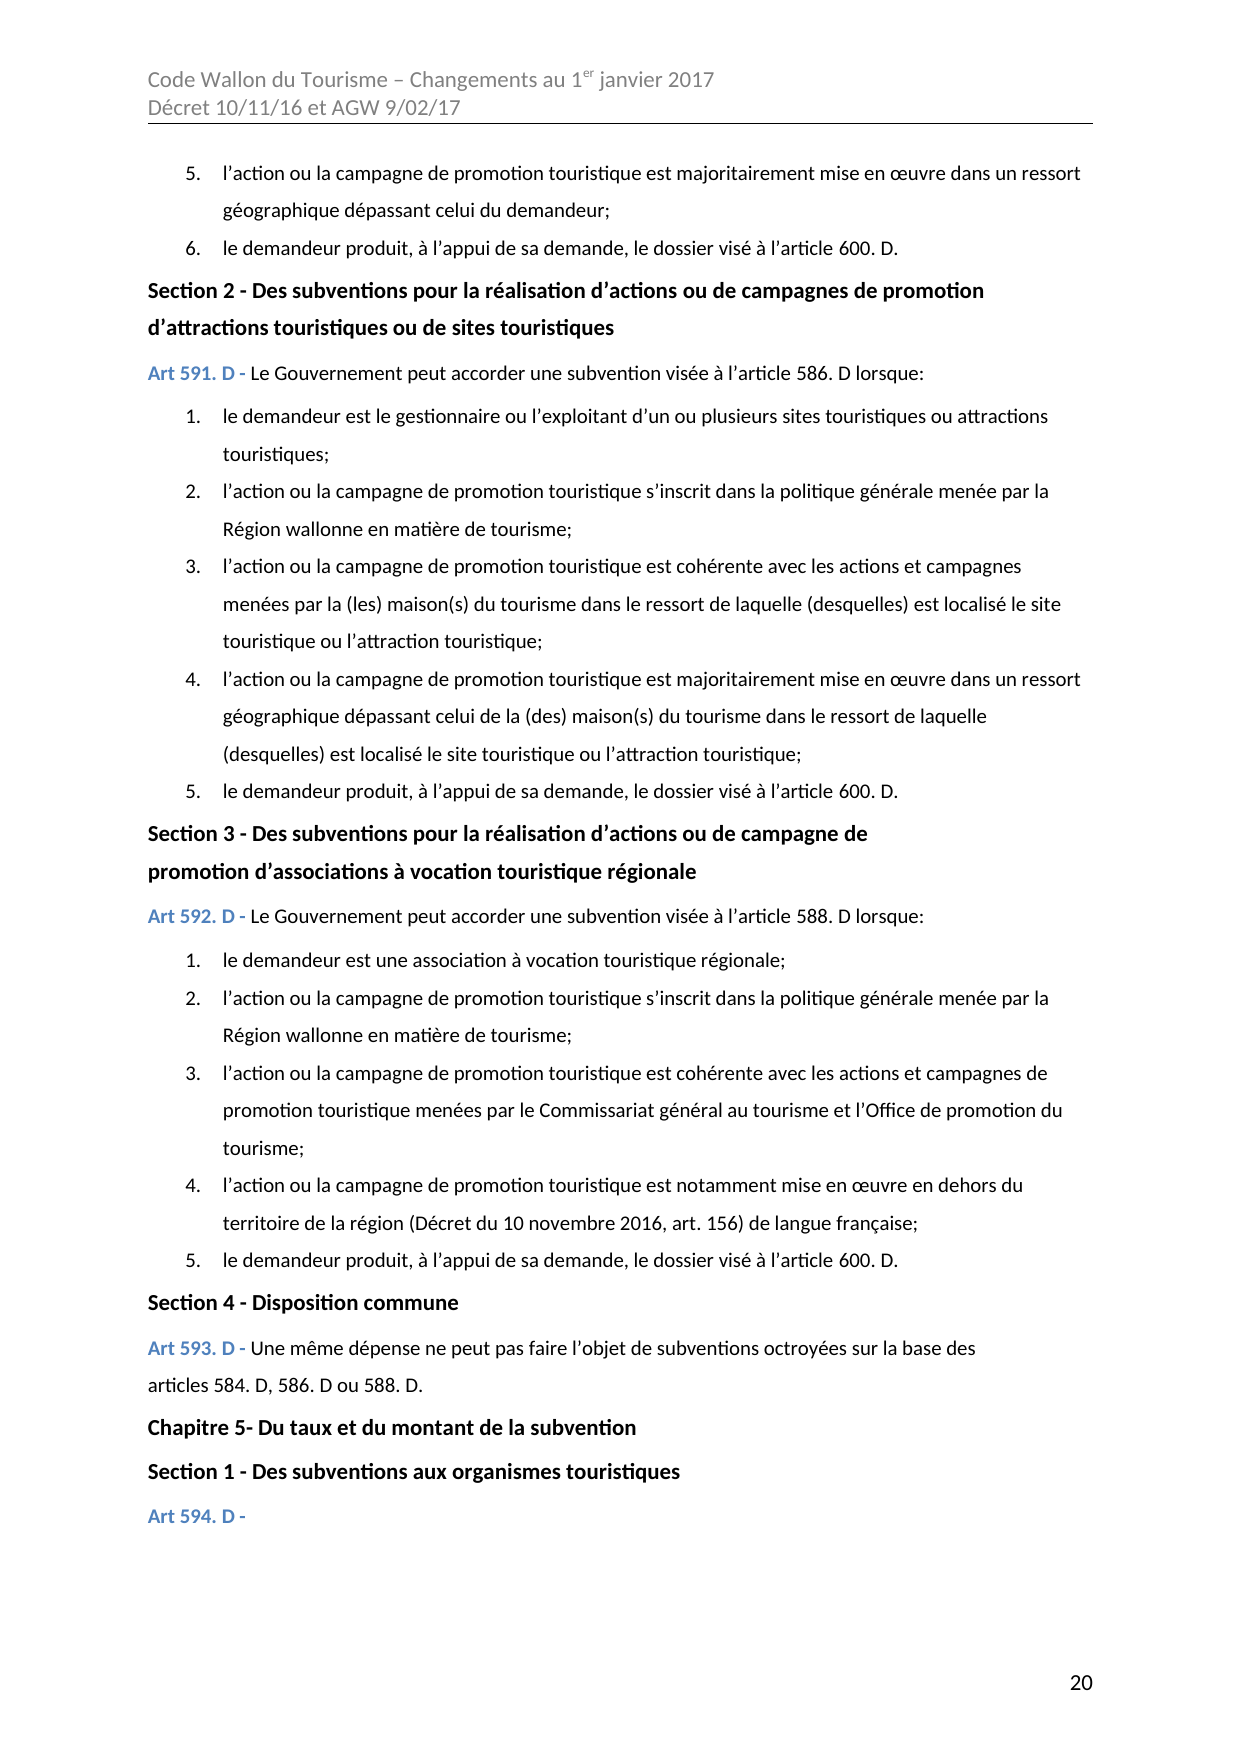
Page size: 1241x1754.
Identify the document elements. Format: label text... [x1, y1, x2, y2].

text Art 594. D - [148, 1491, 1093, 1529]
text Art 593. D - Une même dépense ne peut pas faire l’objet de subventions octroyées sur la base des articles 584. D, 586. D ou 588. D. [148, 1323, 1093, 1398]
list l’action ou la campagne de promotion touristique s’inscrit dans la politique générale menée par la Région wallonne en matière de tourisme; [185, 973, 1093, 1048]
list le demandeur produit, à l’appui de sa demande, le dossier visé à l’article 600. D. [185, 223, 1093, 260]
list le demandeur est une association à vocation touristique régionale; [185, 935, 1093, 973]
text Art 592. D - Le Gouvernement peut accorder une subvention visée à l’article 588. D lorsque: [148, 891, 1093, 929]
list l’action ou la campagne de promotion touristique est majoritairement mise en œuvre dans un ressort géographique dépassant celui du demandeur; [185, 148, 1093, 223]
list l’action ou la campagne de promotion touristique s’inscrit dans la politique générale menée par la Région wallonne en matière de tourisme; [185, 466, 1093, 541]
text Section 2 - Des subventions pour la réalisation d’actions ou de campagnes de promotion d’attractions touristiques ou de sites touristiques [148, 266, 1093, 341]
text Section 3 - Des subventions pour la réalisation d’actions ou de campagne de promotion d’associations à vocation touristique régionale [148, 810, 1093, 885]
list l’action ou la campagne de promotion touristique est cohérente avec les actions et campagnes menées par la (les) maison(s) du tourisme dans le ressort de laquelle (desquelles) est localisé le site touristique ou l’attraction touristique; [185, 541, 1093, 654]
text Art 591. D - Le Gouvernement peut accorder une subvention visée à l’article 586. D lorsque: [148, 348, 1093, 385]
text Section 4 - Disposition commune [148, 1279, 1093, 1316]
list le demandeur est le gestionnaire ou l’exploitant d’un ou plusieurs sites touristiques ou attractions touristiques; [185, 391, 1093, 466]
list le demandeur produit, à l’appui de sa demande, le dossier visé à l’article 600. D. [185, 766, 1093, 804]
list l’action ou la campagne de promotion touristique est notamment mise en œuvre en dehors du territoire de la région (Décret du 10 novembre 2016, art. 156) de langue française; [185, 1160, 1093, 1235]
list l’action ou la campagne de promotion touristique est majoritairement mise en œuvre dans un ressort géographique dépassant celui de la (des) maison(s) du tourisme dans le ressort de laquelle (desquelles) est localisé le site touristique ou l’attraction touristique; [185, 654, 1093, 766]
list l’action ou la campagne de promotion touristique est cohérente avec les actions et campagnes de promotion touristique menées par le Commissariat général au tourisme et l’Office de promotion du tourisme; [185, 1048, 1093, 1160]
text Chapitre 5- Du taux et du montant de la subvention [148, 1404, 1093, 1441]
list le demandeur produit, à l’appui de sa demande, le dossier visé à l’article 600. D. [185, 1235, 1093, 1273]
text Section 1 - Des subventions aux organismes touristiques [148, 1448, 1093, 1485]
